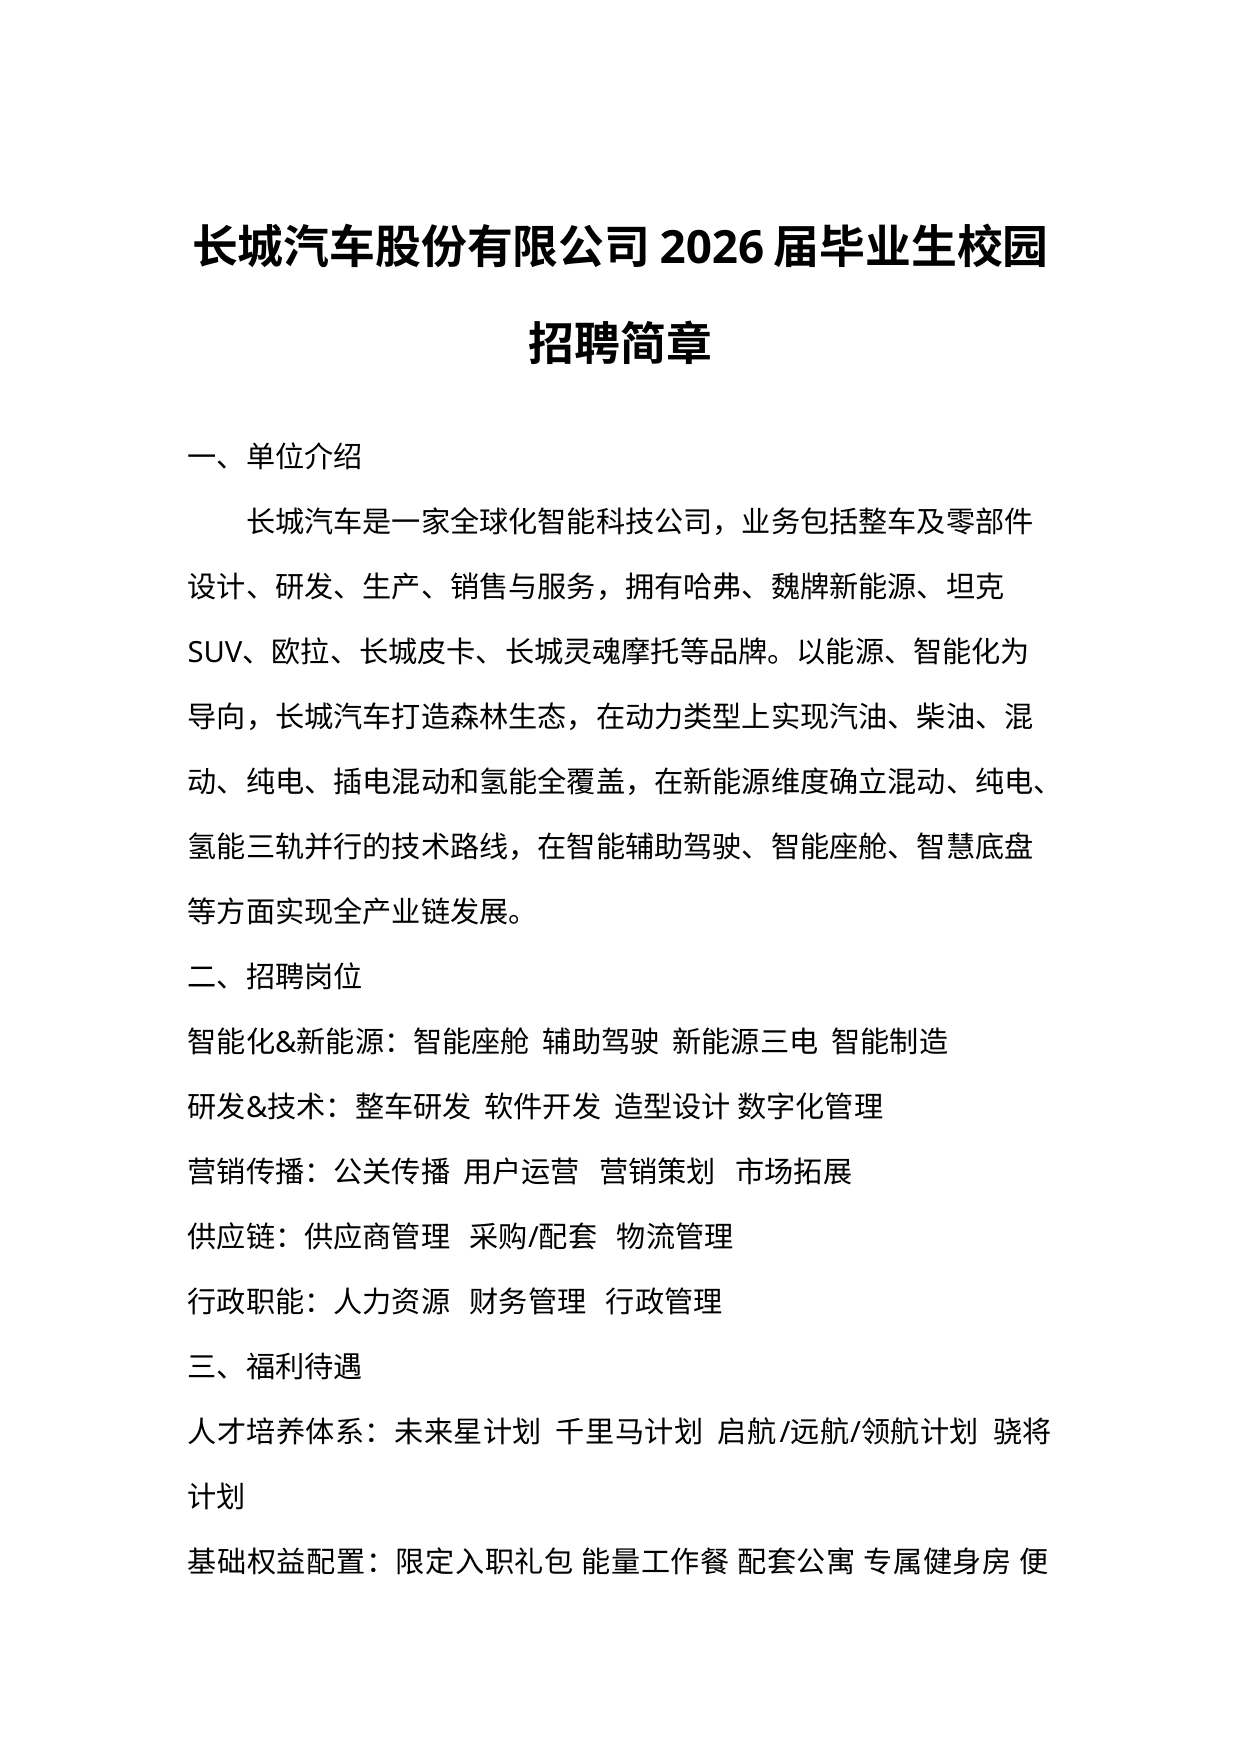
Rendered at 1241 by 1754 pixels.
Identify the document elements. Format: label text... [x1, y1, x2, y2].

text 三、福利待遇 [187, 1332, 1053, 1397]
text 智能化&新能源：智能座舱 辅助驾驶 新能源三电 智能制造 [187, 1007, 1053, 1072]
text 营销传播：公关传播 用户运营 营销策划 市场拓展 [187, 1137, 1053, 1202]
text 一、单位介绍 [187, 422, 1053, 487]
text 行政职能：人力资源 财务管理 行政管理 [187, 1267, 1053, 1332]
text 研发&技术：整车研发 软件开发 造型设计 数字化管理 [187, 1072, 1053, 1137]
text 供应链：供应商管理 采购/配套 物流管理 [187, 1202, 1053, 1267]
text 二、招聘岗位 [187, 942, 1053, 1007]
text 人才培养体系：未来星计划 千里马计划 启航/远航/领航计划 骁将计划 [187, 1397, 1053, 1527]
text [187, 1527, 1053, 1592]
text 长城汽车是一家全球化智能科技公司，业务包括整车及零部件设计、研发、生产、销售与服务，拥有哈弗、魏牌新能源、坦克SUV、欧拉、长城皮卡、长城灵魂摩托等品牌。以能源、智能化为导向，长城汽车打造森林生态，在动力类型上实现汽油、柴油、混动、纯电、插电混动和氢能全覆盖，在新能源维度确立混动、纯电、氢能三轨并行的技术路线，在智能辅助驾驶、智能座舱、智慧底盘等方面实现全产业链发展。 [187, 487, 1053, 942]
text 长城汽车股份有限公司2026届毕业生校园招聘简章 [187, 194, 1053, 389]
